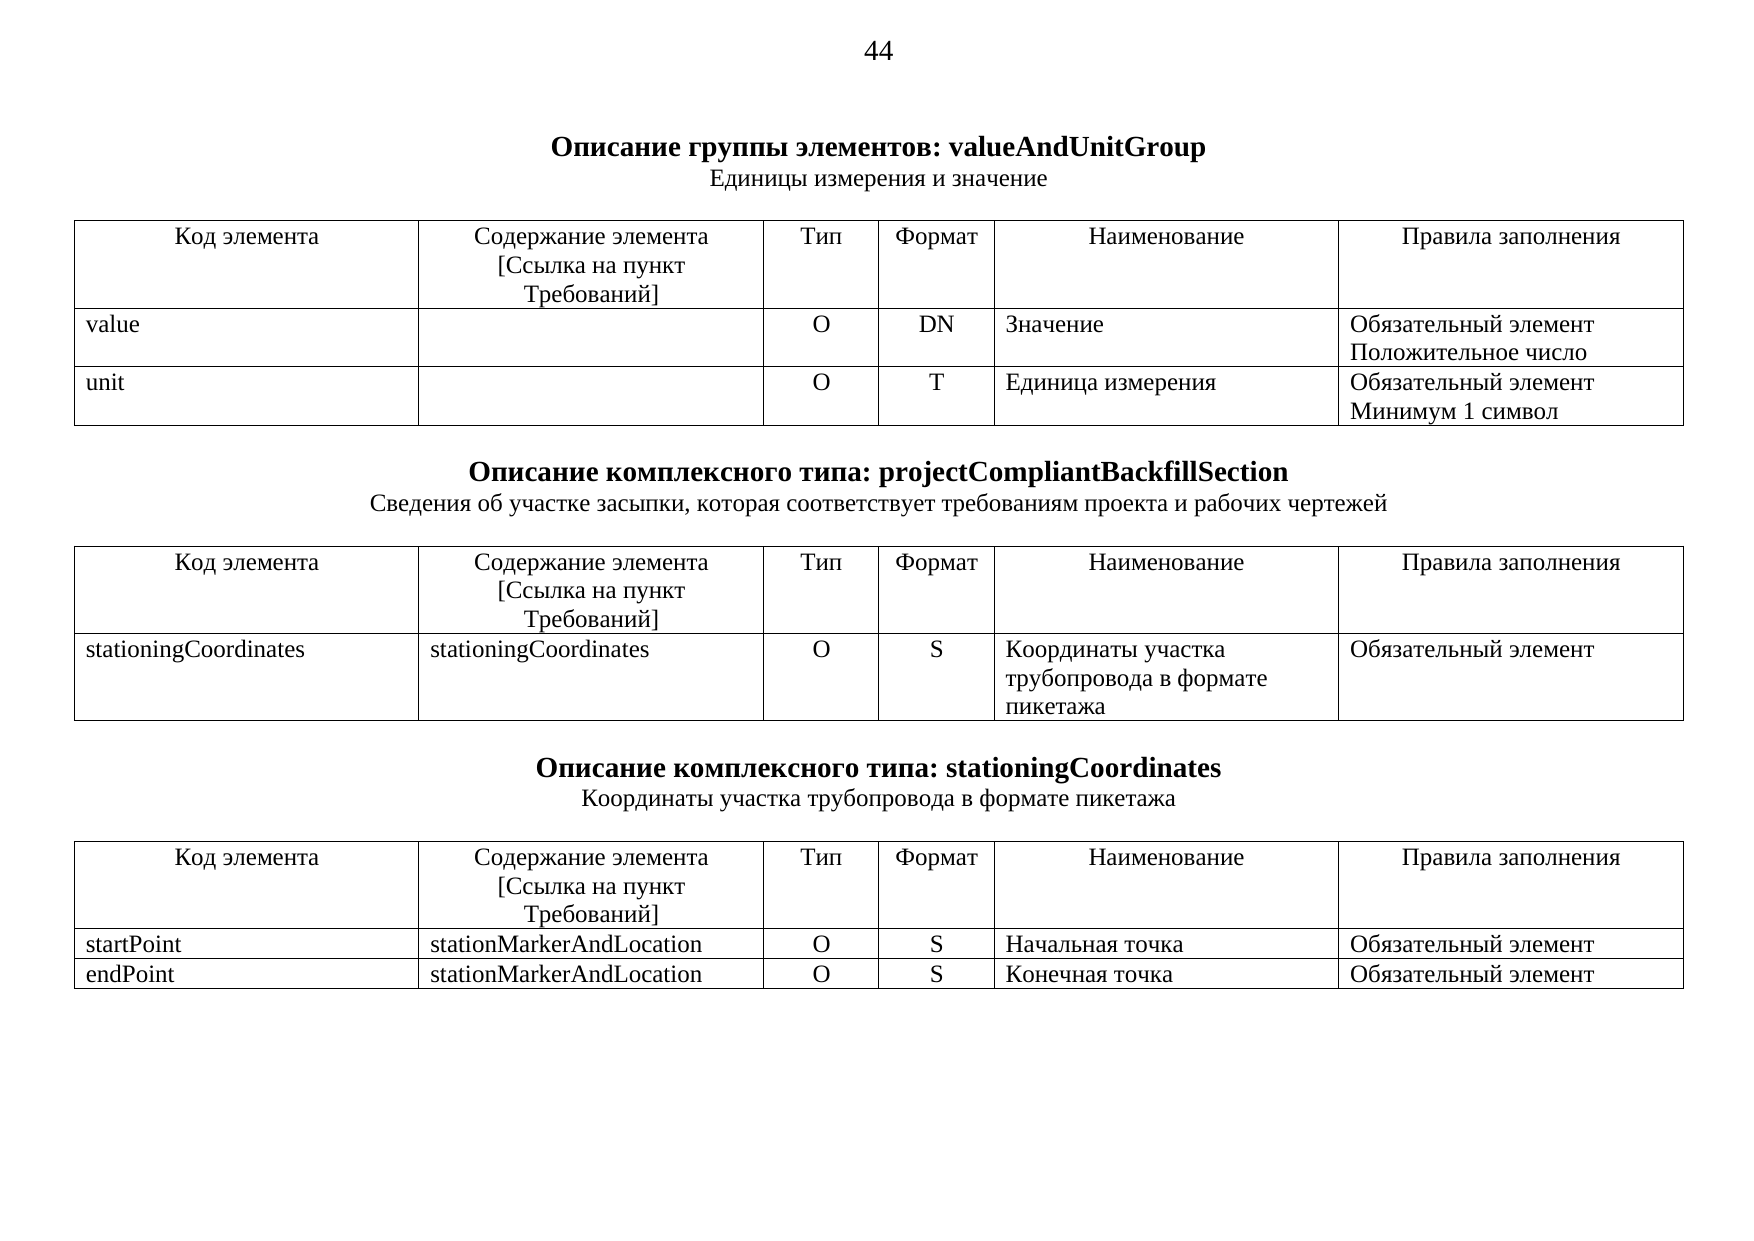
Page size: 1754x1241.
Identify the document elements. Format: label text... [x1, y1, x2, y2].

table_header Тип [764, 547, 878, 633]
subtitle Описание комплексного типа: stationingCoordinates [74, 750, 1683, 783]
text Единицы измерения и значение [74, 163, 1683, 192]
table_header Формат [879, 842, 994, 928]
table_cell Единица измерения [995, 367, 1338, 425]
table_cell О [764, 959, 878, 988]
table_cell S [879, 959, 994, 988]
table_cell T [879, 367, 994, 425]
table_cell S [879, 929, 994, 958]
table_header Наименование [995, 842, 1338, 928]
subtitle Описание комплексного типа: projectCompliantBackfillSection [74, 454, 1683, 488]
table_header Правила заполнения [1339, 842, 1683, 928]
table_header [419, 842, 763, 928]
table_cell Обязательный элемент Минимум 1 символ [1339, 367, 1683, 425]
table_cell Обязательный элемент [1339, 959, 1683, 988]
table_cell stationingCoordinates [419, 634, 763, 720]
table_header Формат [879, 221, 994, 308]
table_cell unit [75, 367, 418, 425]
table_header Наименование [995, 221, 1338, 308]
table_cell stationingCoordinates [75, 634, 418, 720]
table_header Формат [879, 547, 994, 633]
table_cell Координаты участка трубопровода в формате пикетажа [995, 634, 1338, 720]
subtitle Описание группы элементов: valueAndUnitGroup [74, 129, 1683, 163]
table_cell endPoint [75, 959, 418, 988]
table_cell startPoint [75, 929, 418, 958]
table_cell DN [879, 309, 994, 366]
table_cell О [764, 367, 878, 425]
table_header Правила заполнения [1339, 221, 1683, 308]
table_cell [419, 367, 763, 425]
table_cell Обязательный элемент Положительное число [1339, 309, 1683, 366]
table_cell О [764, 634, 878, 720]
table_cell stationMarkerAndLocation [419, 959, 763, 988]
table_cell [419, 309, 763, 366]
table_cell Обязательный элемент [1339, 929, 1683, 958]
table_cell stationMarkerAndLocation [419, 929, 763, 958]
table_header Код элемента [75, 221, 418, 308]
table_cell Значение [995, 309, 1338, 366]
table_header Наименование [995, 547, 1338, 633]
table_header Правила заполнения [1339, 547, 1683, 633]
table_header Тип [764, 221, 878, 308]
table_cell S [879, 634, 994, 720]
table_cell Обязательный элемент [1339, 634, 1683, 720]
table_header Тип [764, 842, 878, 928]
table_cell О [764, 309, 878, 366]
table_cell Начальная точка [995, 929, 1338, 958]
table_header Содержание элемента [Ссылка на пункт Требований] [419, 547, 763, 633]
table_header Код элемента [75, 547, 418, 633]
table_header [419, 221, 763, 308]
text Координаты участка трубопровода в формате пикетажа [74, 783, 1683, 812]
table_cell value [75, 309, 418, 366]
table_header Код элемента [75, 842, 418, 928]
table_cell О [764, 929, 878, 958]
table_cell Конечная точка [995, 959, 1338, 988]
text Сведения об участке засыпки, которая соответствует требованиям проекта и рабочих чертежей [74, 488, 1683, 517]
